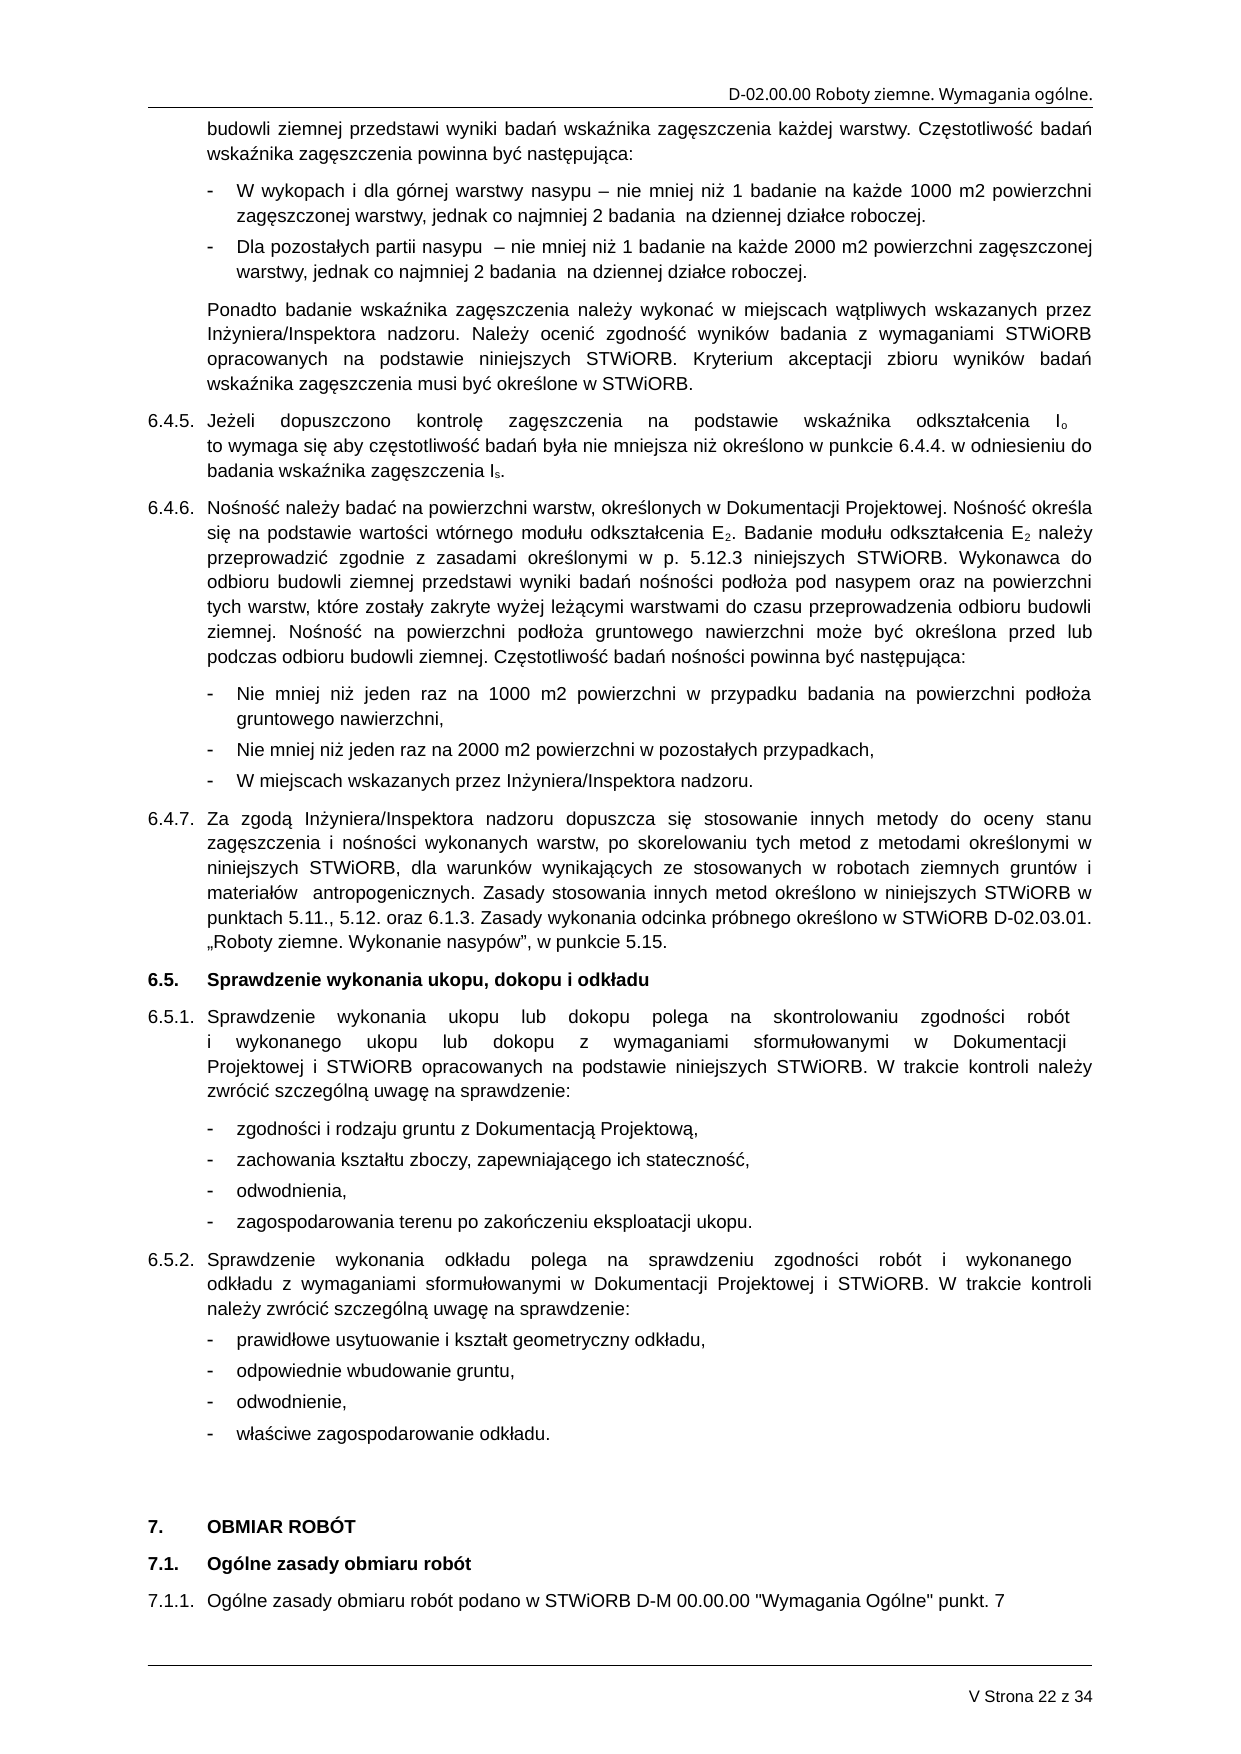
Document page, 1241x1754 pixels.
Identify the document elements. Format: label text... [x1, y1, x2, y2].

list Nie mniej niż jeden raz na 1000 m2 powierzchni w przypadku badania na powierzchni podłoża gruntowego nawierzchni, [207, 683, 1092, 729]
list zachowania kształtu zboczy, zapewniającego ich stateczność, [207, 1149, 1092, 1170]
list właściwe zagospodarowanie odkładu. [207, 1422, 1092, 1444]
list prawidłowe usytuowanie i kształt geometryczny odkładu, [207, 1329, 1092, 1351]
list W miejscach wskazanych przez Inżyniera/Inspektora nadzoru. [207, 770, 1092, 792]
list Sprawdzenie wykonania ukopu lub dokopu polega na skontrolowaniu zgodności robót i wykonanego ukopu lub dokopu z wymaganiami sformułowanymi w Dokumentacji Projektowej i STWiORB opracowanych na podstawie niniejszych STWiORB. W trakcie kontroli należy zwrócić szczególną uwagę na sprawdzenie: [148, 1006, 1092, 1102]
list W wykopach i dla górnej warstwy nasypu – nie mniej niż 1 badanie na każde 1000 m2 powierzchni zagęszczonej warstwy, jednak co najmniej 2 badania na dziennej działce roboczej. [207, 180, 1092, 227]
list Ogólne zasady obmiaru robót [148, 1553, 1092, 1574]
list Nie mniej niż jeden raz na 2000 m2 powierzchni w pozostałych przypadkach, [207, 739, 1092, 761]
list Za zgodą Inżyniera/Inspektora nadzoru dopuszcza się stosowanie innych metody do oceny stanu zagęszczenia i nośności wykonanych warstw, po skorelowaniu tych metod z metodami określonymi w niniejszych STWiORB, dla warunków wynikających ze stosowanych w robotach ziemnych gruntów i materiałów antropogenicznych. Zasady stosowania innych metod określono w niniejszych STWiORB w punktach 5.11., 5.12. oraz 6.1.3. Zasady wykonania odcinka próbnego określono w STWiORB D-02.03.01. „Roboty ziemne. Wykonanie nasypów”, w punkcie 5.15. [148, 807, 1092, 953]
list odwodnienia, [207, 1180, 1092, 1202]
list odpowiednie wbudowanie gruntu, [207, 1360, 1092, 1382]
list Sprawdzenie wykonania odkładu polega na sprawdzeniu zgodności robót i wykonanego odkładu z wymaganiami sformułowanymi w Dokumentacji Projektowej i STWiORB. W trakcie kontroli należy zwrócić szczególną uwagę na sprawdzenie: [148, 1248, 1092, 1319]
list Ogólne zasady obmiaru robót podano w STWiORB D-M 00.00.00 "Wymagania Ogólne" punkt. 7 [148, 1590, 1092, 1612]
list zgodności i rodzaju gruntu z Dokumentacją Projektową, [207, 1118, 1092, 1139]
list odwodnienie, [207, 1391, 1092, 1413]
text Ponadto badanie wskaźnika zagęszczenia należy wykonać w miejscach wątpliwych wskazanych przez Inżyniera/Inspektora nadzoru. Należy ocenić zgodność wyników badania z wymaganiami STWiORB opracowanych na podstawie niniejszych STWiORB. Kryterium akceptacji zbioru wyników badań wskaźnika zagęszczenia musi być określone w STWiORB. [207, 298, 1092, 394]
list Jeżeli dopuszczono kontrolę zagęszczenia na podstawie wskaźnika odkształcenia Io to wymaga się aby częstotliwość badań była nie mniejsza niż określono w punkcie 6.4.4. w odniesieniu do badania wskaźnika zagęszczenia Is. [148, 410, 1092, 481]
list OBMIAR ROBÓT [148, 1516, 1092, 1537]
list Sprawdzenie wykonania ukopu, dokopu i odkładu [148, 969, 1092, 990]
list zagospodarowania terenu po zakończeniu eksploatacji ukopu. [207, 1211, 1092, 1233]
list Nośność należy badać na powierzchni warstw, określonych w Dokumentacji Projektowej. Nośność określa się na podstawie wartości wtórnego modułu odkształcenia E2. Badanie modułu odkształcenia E2 należy przeprowadzić zgodnie z zasadami określonymi w p. 5.12.3 niniejszych STWiORB. Wykonawca do odbioru budowli ziemnej przedstawi wyniki badań nośności podłoża pod nasypem oraz na powierzchni tych warstw, które zostały zakryte wyżej leżącymi warstwami do czasu przeprowadzenia odbioru budowli ziemnej. Nośność na powierzchni podłoża gruntowego nawierzchni może być określona przed lub podczas odbioru budowli ziemnej. Częstotliwość badań nośności powinna być następująca: [148, 497, 1092, 667]
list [148, 118, 1092, 164]
list Dla pozostałych partii nasypu – nie mniej niż 1 badanie na każde 2000 m2 powierzchni zagęszczonej warstwy, jednak co najmniej 2 badania na dziennej działce roboczej. [207, 236, 1092, 283]
